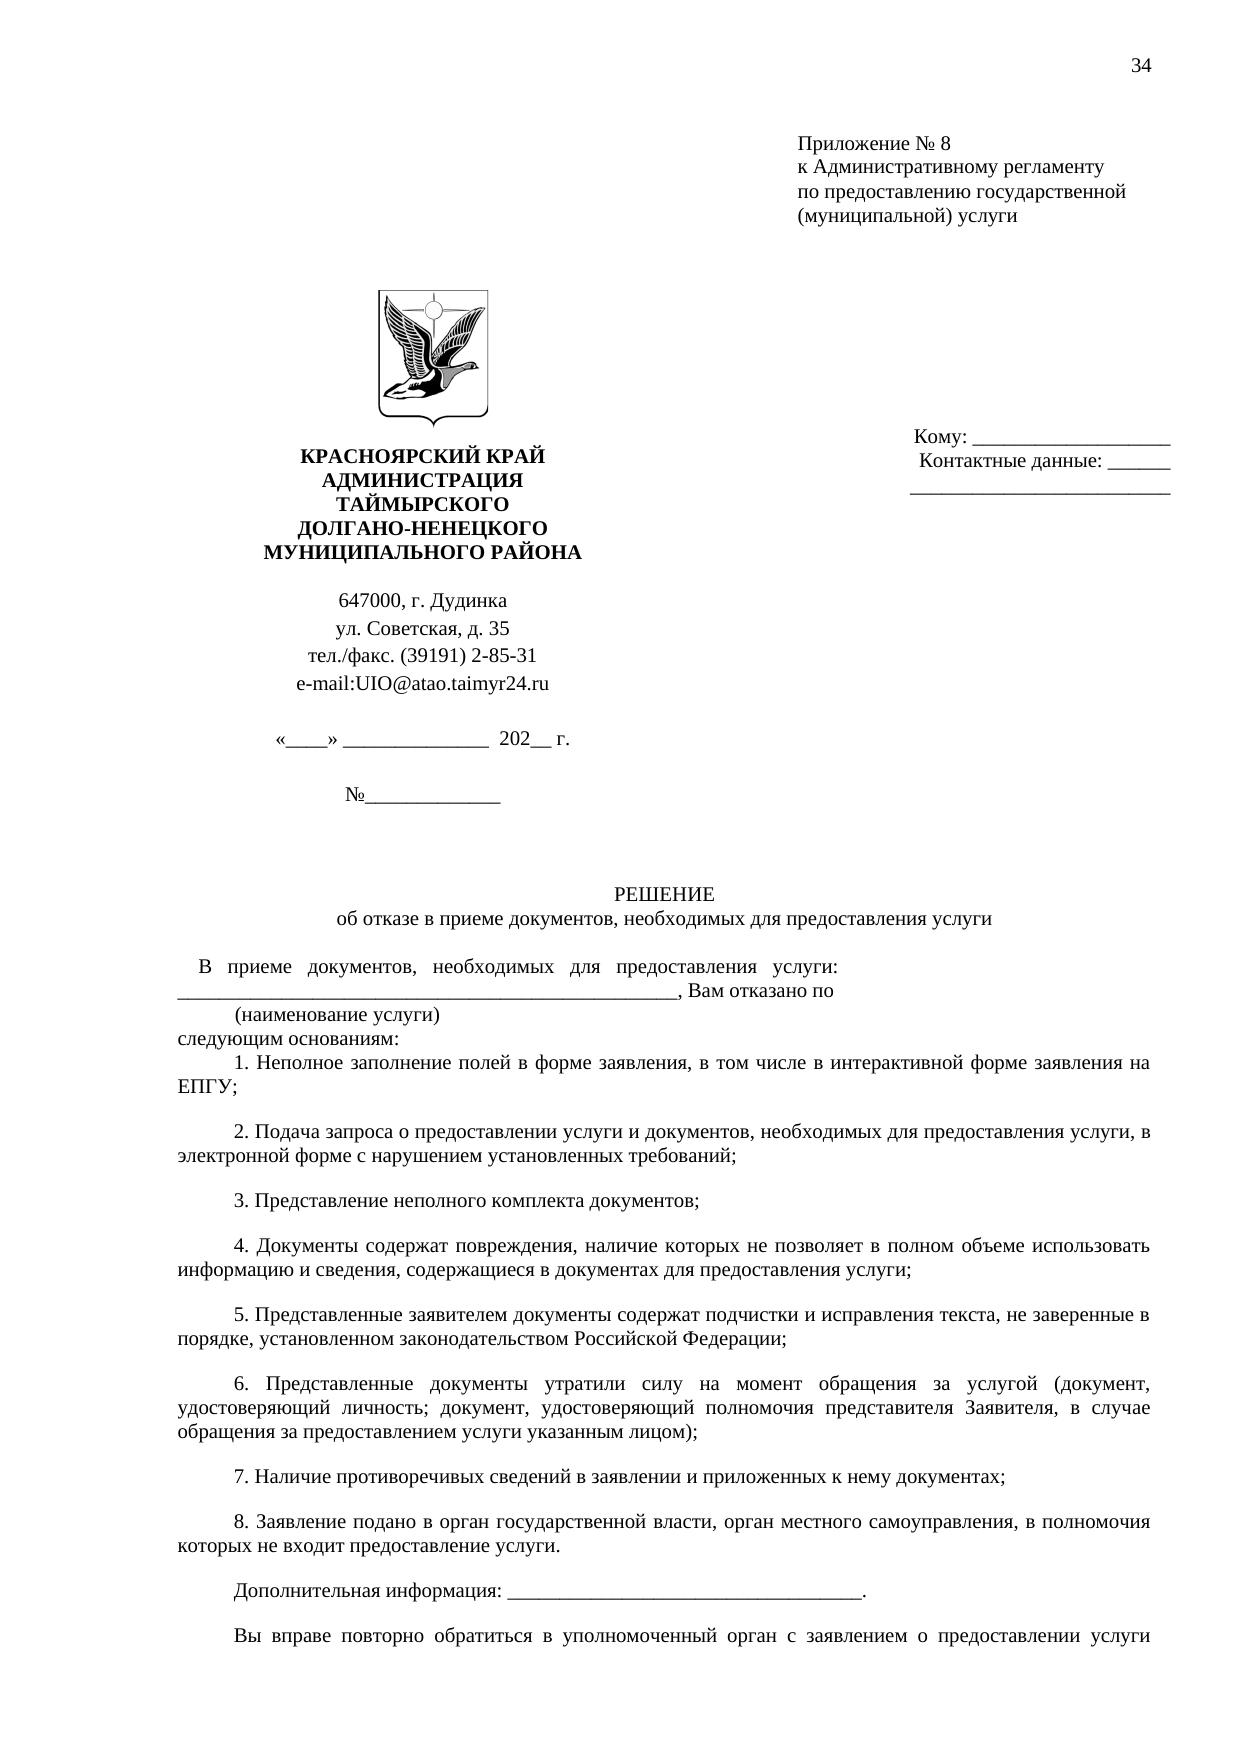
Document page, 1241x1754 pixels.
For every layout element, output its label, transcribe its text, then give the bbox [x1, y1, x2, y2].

picture [378, 290, 489, 428]
text к Административному регламенту [797, 154, 1152, 178]
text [177, 1622, 1152, 1647]
table_header КРАСНОЯРСКИЙ КРАЙ АДМИНИСТРАЦИЯ ТАЙМЫРСКОГО ДОЛГАНО-НЕНЕЦКОГО МУНИЦИПАЛЬНОГО РАЙОНА 647000, г. Дудинка ул. Советская, д. 35 тел./факс. (39191) 2-85-31 e-mail:UIO@atao.taimyr24.ru «____» ______________ 202__ г. №_____________ [166, 275, 679, 857]
text Приложение № 8 [797, 130, 1152, 154]
text РЕШЕНИЕ [177, 882, 1152, 906]
text Дополнительная информация: __________________________________. [177, 1578, 1152, 1602]
text ________________________________________________, Вам отказано по [177, 978, 1152, 1002]
text (муниципальной) услуги [797, 203, 1152, 227]
text 1. Неполное заполнение полей в форме заявления, в том числе в интерактивной форме заявления на ЕПГУ; [177, 1050, 1152, 1098]
text 5. Представленные заявителем документы содержат подчистки и исправления текста, не заверенные в порядке, установленном законодательством Российской Федерации; [177, 1302, 1152, 1350]
text по предоставлению государственной [797, 178, 1152, 203]
text 3. Представление неполного комплекта документов; [177, 1188, 1152, 1212]
text следующим основаниям: [177, 1026, 1152, 1050]
text (наименование услуги) [177, 1002, 1152, 1026]
text 4. Документы содержат повреждения, наличие которых не позволяет в полном объеме использовать информацию и сведения, содержащиеся в документах для предоставления услуги; [177, 1233, 1152, 1281]
text В приеме документов, необходимых для предоставления услуги: [177, 954, 1152, 978]
table_header Кому: ___________________ Контактные данные: ______ _________________________ [679, 275, 1182, 857]
text 7. Наличие противоречивых сведений в заявлении и приложенных к нему документах; [177, 1464, 1152, 1488]
text 6. Представленные документы утратили силу на момент обращения за услугой (документ, удостоверяющий личность; документ, удостоверяющий полномочия представителя Заявителя, в случае обращения за предоставлением услуги указанным лицом); [177, 1371, 1152, 1443]
text 8. Заявление подано в орган государственной власти, орган местного самоуправления, в полномочия которых не входит предоставление услуги. [177, 1509, 1152, 1557]
text об отказе в приеме документов, необходимых для предоставления услуги [177, 906, 1152, 930]
text 2. Подача запроса о предоставлении услуги и документов, необходимых для предоставления услуги, в электронной форме с нарушением установленных требований; [177, 1119, 1152, 1167]
